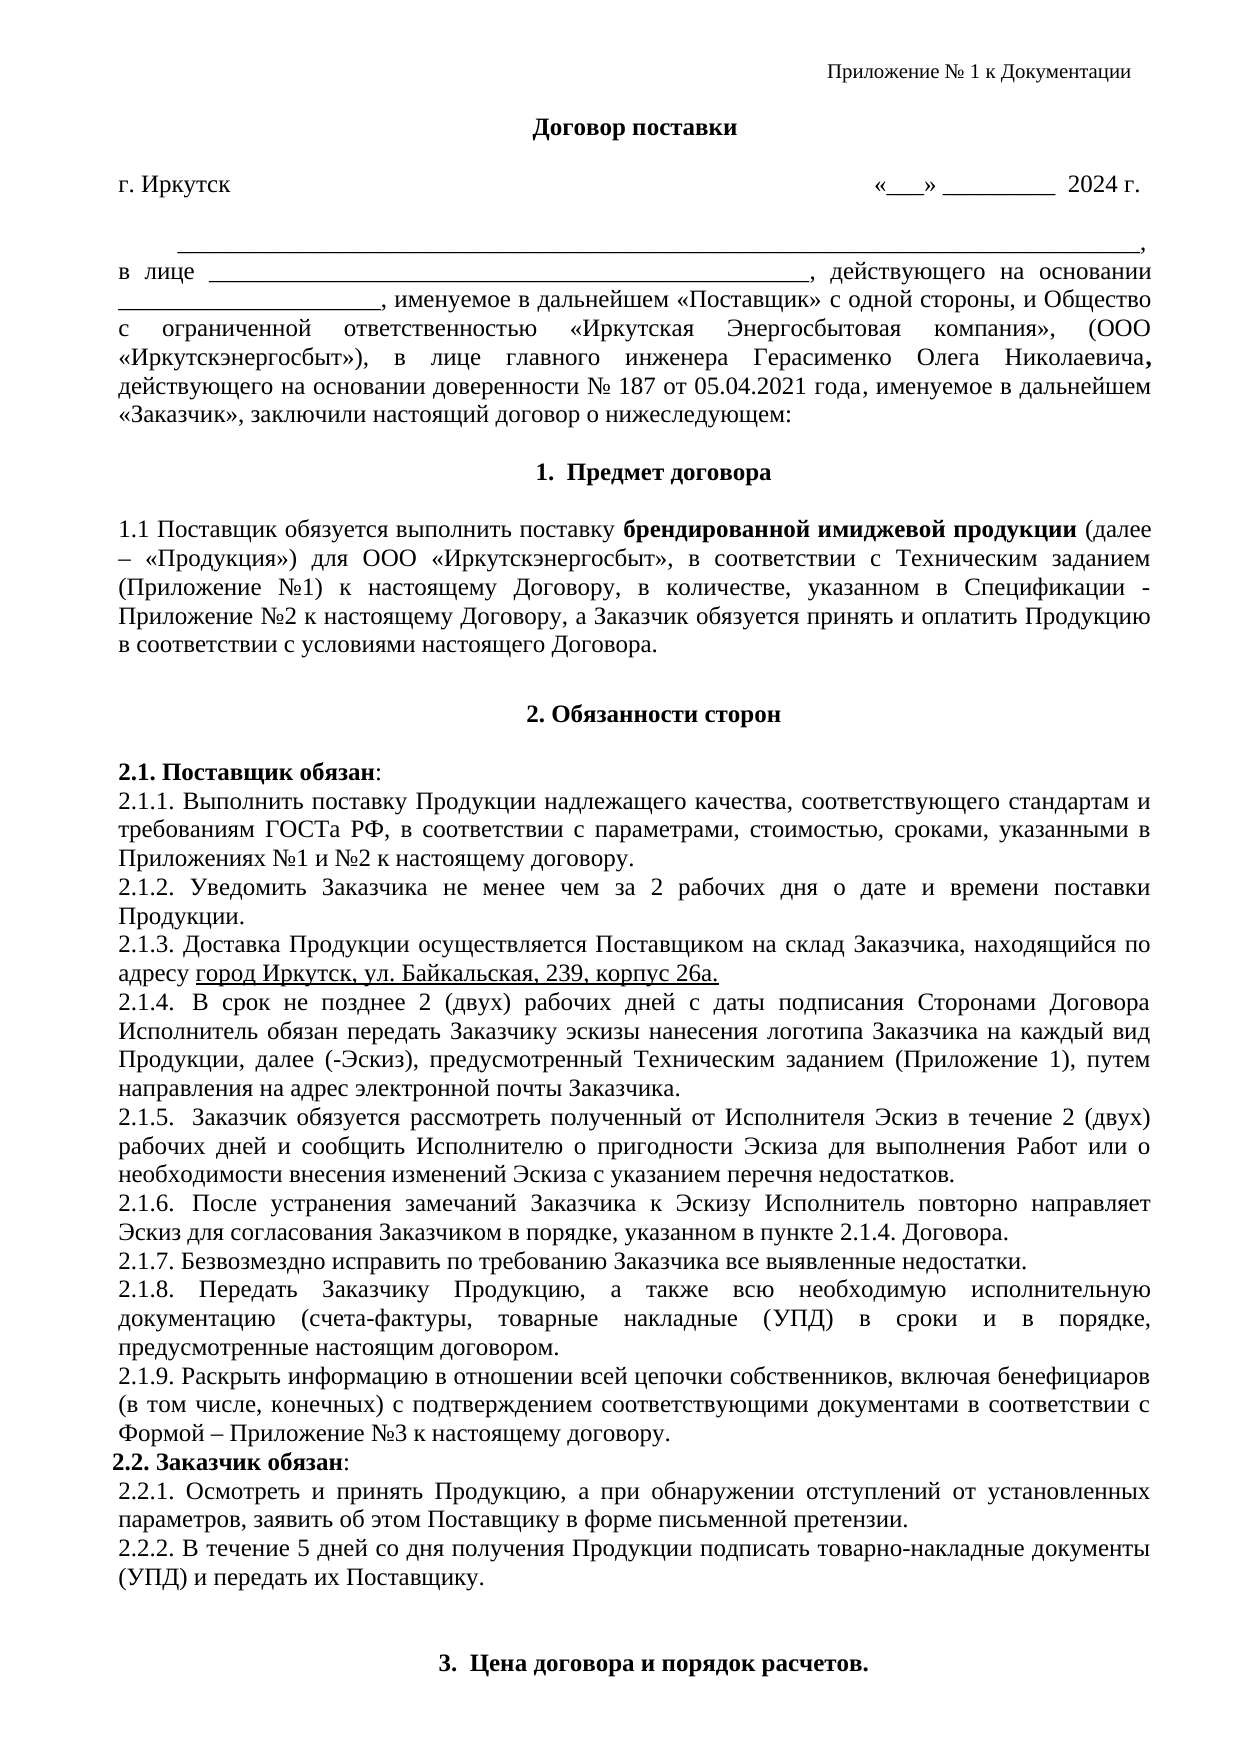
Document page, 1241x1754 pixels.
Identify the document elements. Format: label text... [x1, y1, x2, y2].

text 2.1.3. Доставка Продукции осуществляется Поставщиком на склад Заказчика, находящийся по адресу город Иркутск, ул. Байкальская, 239, корпус 26а. [118, 929, 1152, 987]
list В срок не позднее 2 (двух) рабочих дней с даты подписания Сторонами Договора Исполнитель обязан передать Заказчику эскизы нанесения логотипа Заказчика на каждый вид Продукции, далее (-Эскиз), предусмотренный Техническим заданием (Приложение 1), путем направления на адрес электронной почты Заказчика. [118, 987, 1152, 1102]
text Договор поставки [118, 112, 1152, 141]
text 2.1. Поставщик обязан: [118, 757, 1152, 786]
text 2.2.1. Осмотреть и принять Продукцию, а при обнаружении отступлений от установленных параметров, заявить об этом Поставщику в форме письменной претензии. [118, 1476, 1152, 1533]
text 2. Обязанности сторон [156, 699, 1152, 728]
text 3. Цена договора и порядок расчетов. [156, 1648, 1152, 1677]
text 2.1.1. Выполнить поставку Продукции надлежащего качества, соответствующего стандартам и требованиям ГОСТа РФ, в соответствии с параметрами, стоимостью, сроками, указанными в Приложениях №1 и №2 к настоящему договору. [118, 786, 1152, 872]
text 2.2. Заказчик обязан: [81, 1447, 1152, 1476]
list После устранения замечаний Заказчика к Эскизу Исполнитель повторно направляет Эскиз для согласования Заказчиком в порядке, указанном в пункте 2.1.4. Договора. [118, 1188, 1152, 1246]
text г. Иркутск «___» _________ 2024 г. [118, 169, 1152, 198]
list Заказчик обязуется рассмотреть полученный от Исполнителя Эскиз в течение 2 (двух) рабочих дней и сообщить Исполнителю о пригодности Эскиза для выполнения Работ или о необходимости внесения изменений Эскиза с указанием перечня недостатков. [118, 1102, 1152, 1188]
text 2.1.7. Безвозмездно исправить по требованию Заказчика все выявленные недостатки. [118, 1246, 1152, 1274]
text 2.1.9. Раскрыть информацию в отношении всей цепочки собственников, включая бенефициаров (в том числе, конечных) с подтверждением соответствующими документами в соответствии с Формой – Приложение №3 к настоящему договору. [118, 1361, 1152, 1447]
text _____________________________________________________________________________, в лице ________________________________________________, действующего на основании _____________________, именуемое в дальнейшем «Поставщик» с одной стороны, и Общество с ограниченной ответственностью «Иркутская Энергосбытовая компания», (ООО «Иркутскэнергосбыт»), в лице главного инженера Герасименко Олега Николаевича, действующего на основании доверенности № 187 от 05.04.2021 года, именуемое в дальнейшем «Заказчик», заключили настоящий договор о нижеследующем: [118, 227, 1152, 428]
text 1.1 Поставщик обязуется выполнить поставку брендированной имиджевой продукции (далее – «Продукция») для ООО «Иркутскэнергосбыт», в соответствии с Техническим заданием (Приложение №1) к настоящему Договору, в количестве, указанном в Спецификации - Приложение №2 к настоящему Договору, а Заказчик обязуется принять и оплатить Продукцию в соответствии с условиями настоящего Договора. [118, 514, 1152, 658]
text 2.1.8. Передать Заказчику Продукцию, а также всю необходимую исполнительную документацию (счета-фактуры, товарные накладные (УПД) в сроки и в порядке, предусмотренные настоящим договором. [118, 1274, 1152, 1361]
text 1. Предмет договора [156, 457, 1152, 486]
text 2.2.2. В течение 5 дней со дня получения Продукции подписать товарно-накладные документы (УПД) и передать их Поставщику. [118, 1533, 1152, 1591]
text 2.1.2. Уведомить Заказчика не менее чем за 2 рабочих дня о дате и времени поставки Продукции. [118, 872, 1152, 929]
text Приложение № 1 к Документации [827, 59, 1152, 83]
